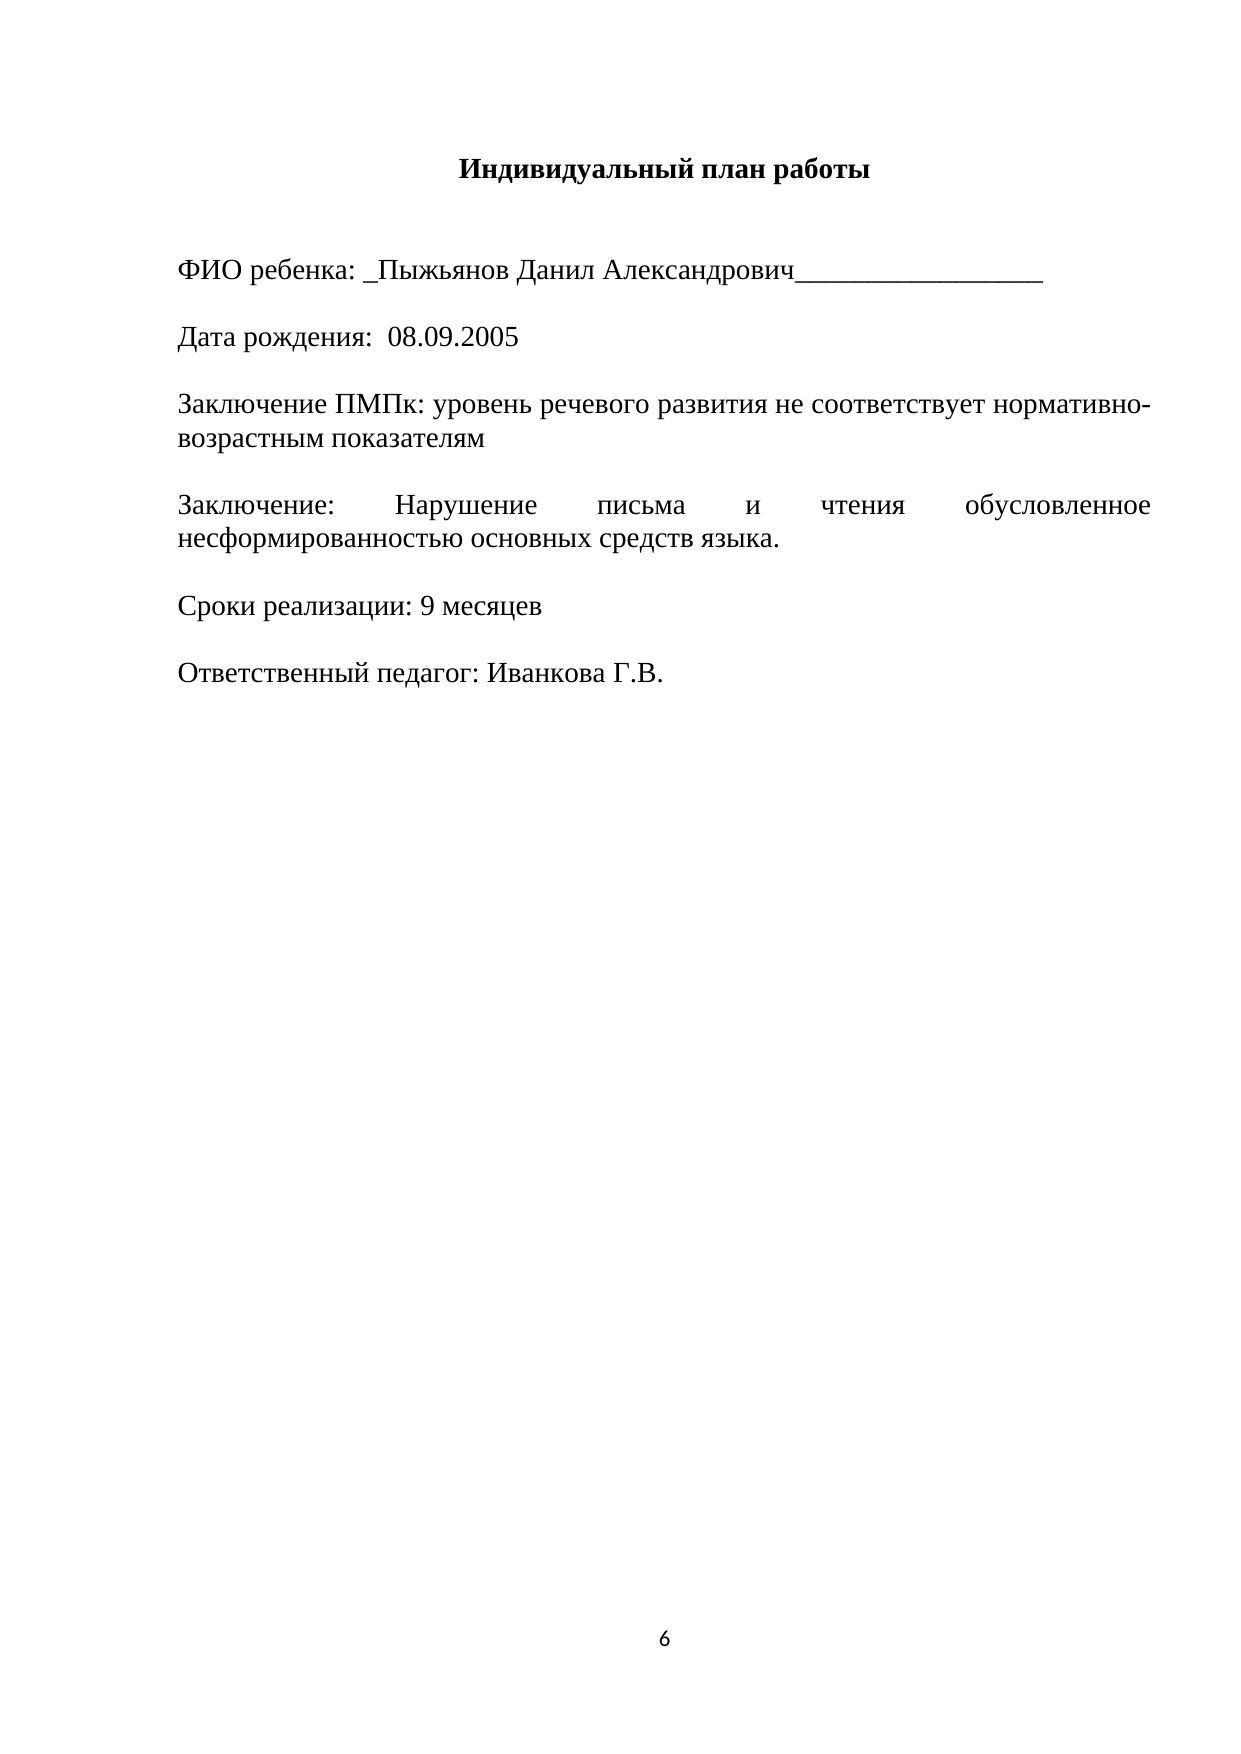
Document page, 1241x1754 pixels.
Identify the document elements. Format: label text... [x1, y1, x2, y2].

text Дата рождения: 08.09.2005 [177, 319, 1152, 353]
text Заключение ПМПк: уровень речевого развития не соответствует нормативно-возрастным показателям [177, 386, 1152, 453]
text Ответственный педагог: Иванкова Г.В. [177, 655, 1152, 688]
text ФИО ребенка: _Пыжьянов Данил Александрович_________________ [177, 252, 1152, 286]
text Заключение: Нарушение письма и чтения обусловленное несформированностью основных средств языка. [177, 487, 1152, 554]
text Индивидуальный план работы [177, 152, 1152, 185]
text Сроки реализации: 9 месяцев [177, 588, 1152, 621]
